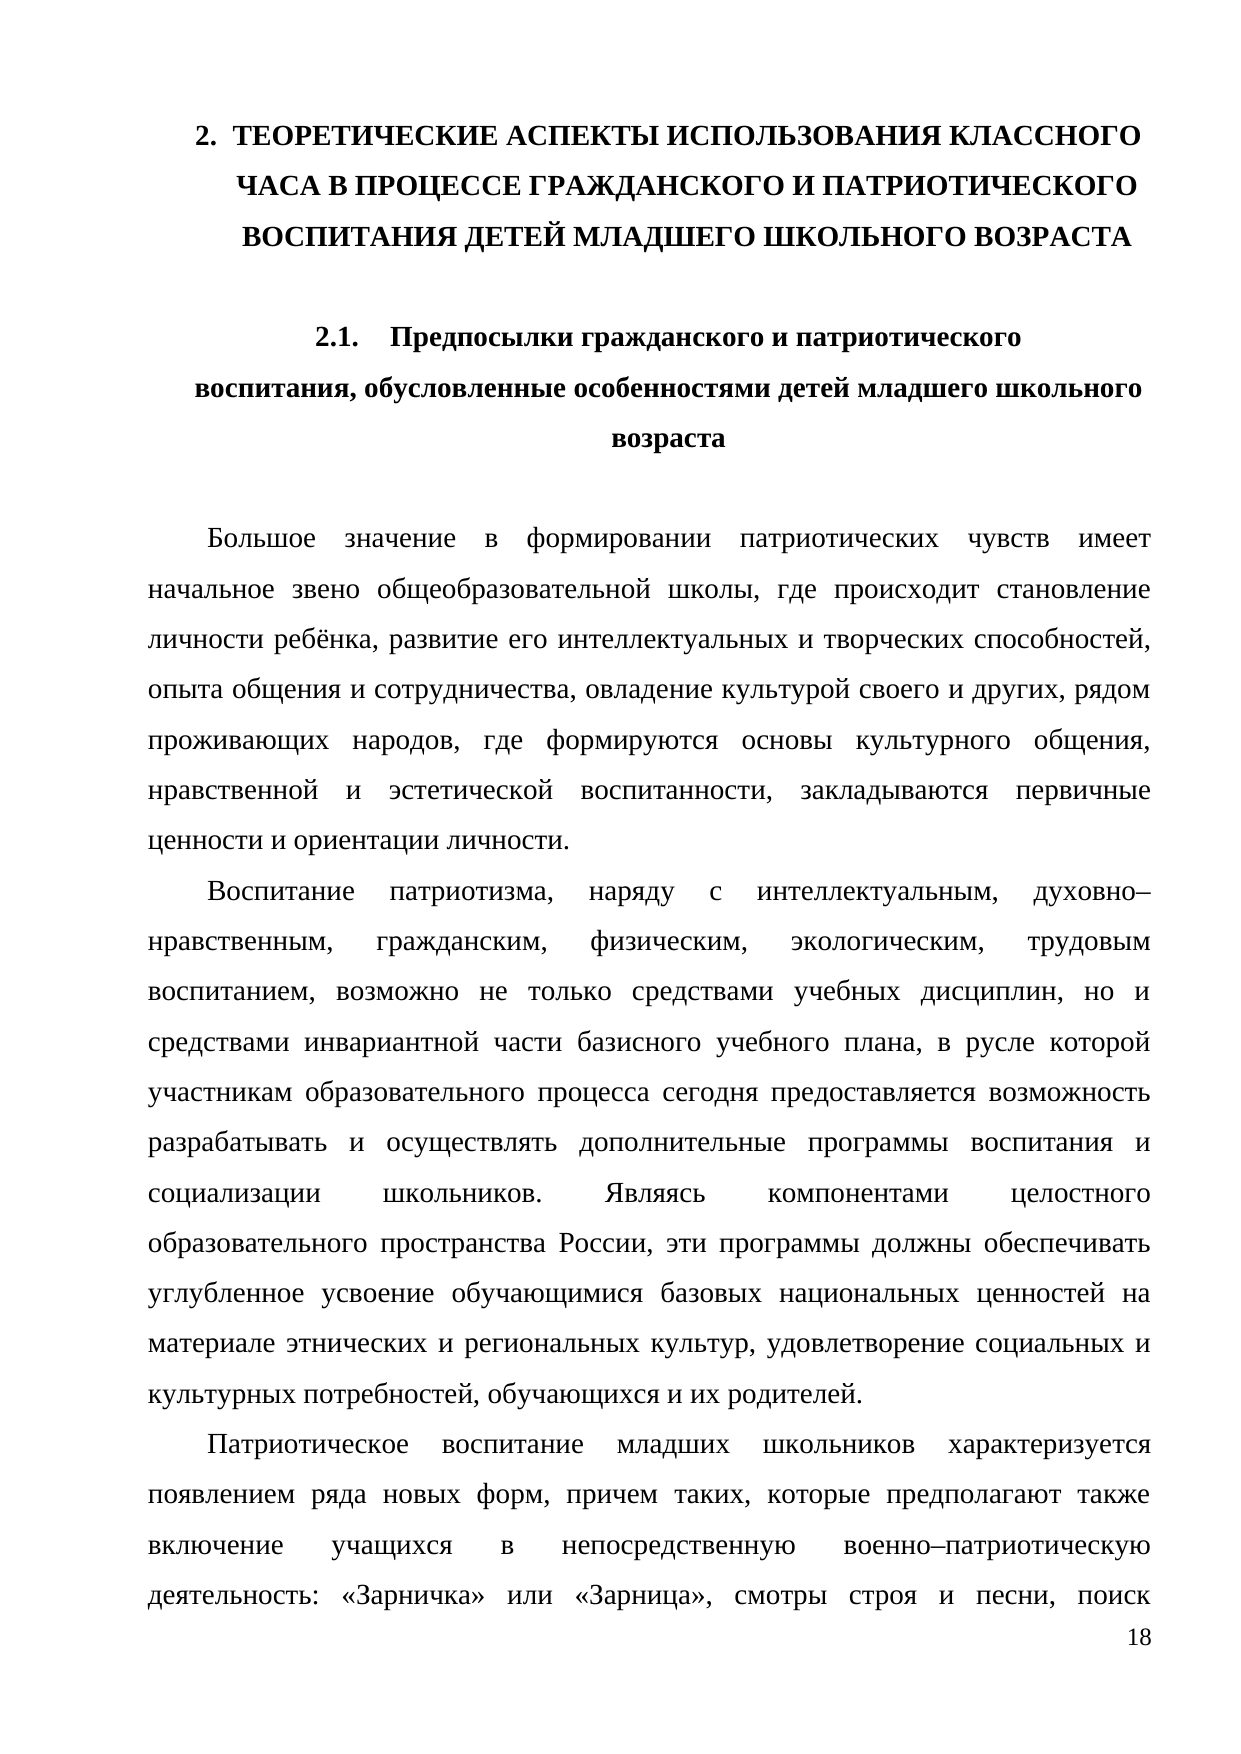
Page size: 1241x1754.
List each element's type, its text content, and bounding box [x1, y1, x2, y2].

text Большое значение в формировании патриотических чувств имеет начальное звено общеобразовательной школы, где происходит становление личности ребёнка, развитие его интеллектуальных и творческих способностей, опыта общения и сотрудничества, овладение культурой своего и других, рядом проживающих народов, где формируются основы культурного общения, нравственной и эстетической воспитанности, закладываются первичные ценности и ориентации личности. [148, 521, 1152, 856]
list ТЕОРЕТИЧЕСКИЕ АСПЕКТЫ ИСПОЛЬЗОВАНИЯ КЛАССНОГО ЧАСА В ПРОЦЕССЕ ГРАЖДАНСКОГО И ПАТРИОТИЧЕСКОГО ВОСПИТАНИЯ ДЕТЕЙ МЛАДШЕГО ШКОЛЬНОГО ВОЗРАСТА [185, 118, 1152, 252]
text воспитания, обусловленные особенностями детей младшего школьного возраста [185, 370, 1152, 453]
text Воспитание патриотизма, наряду с интеллектуальным, духовно–нравственным, гражданским, физическим, экологическим, трудовым воспитанием, возможно не только средствами учебных дисциплин, но и средствами инвариантной части базисного учебного плана, в русле которой участникам образовательного процесса сегодня предоставляется возможность разрабатывать и осуществлять дополнительные программы воспитания и социализации школьников. Являясь компонентами целостного образовательного пространства России, эти программы должны обеспечивать углубленное усвоение обучающимися базовых национальных ценностей на материале этнических и региональных культур, удовлетворение социальных и культурных потребностей, обучающихся и их родителей. [148, 873, 1152, 1409]
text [148, 1426, 1152, 1611]
list Предпосылки гражданского и патриотического [185, 319, 1152, 353]
